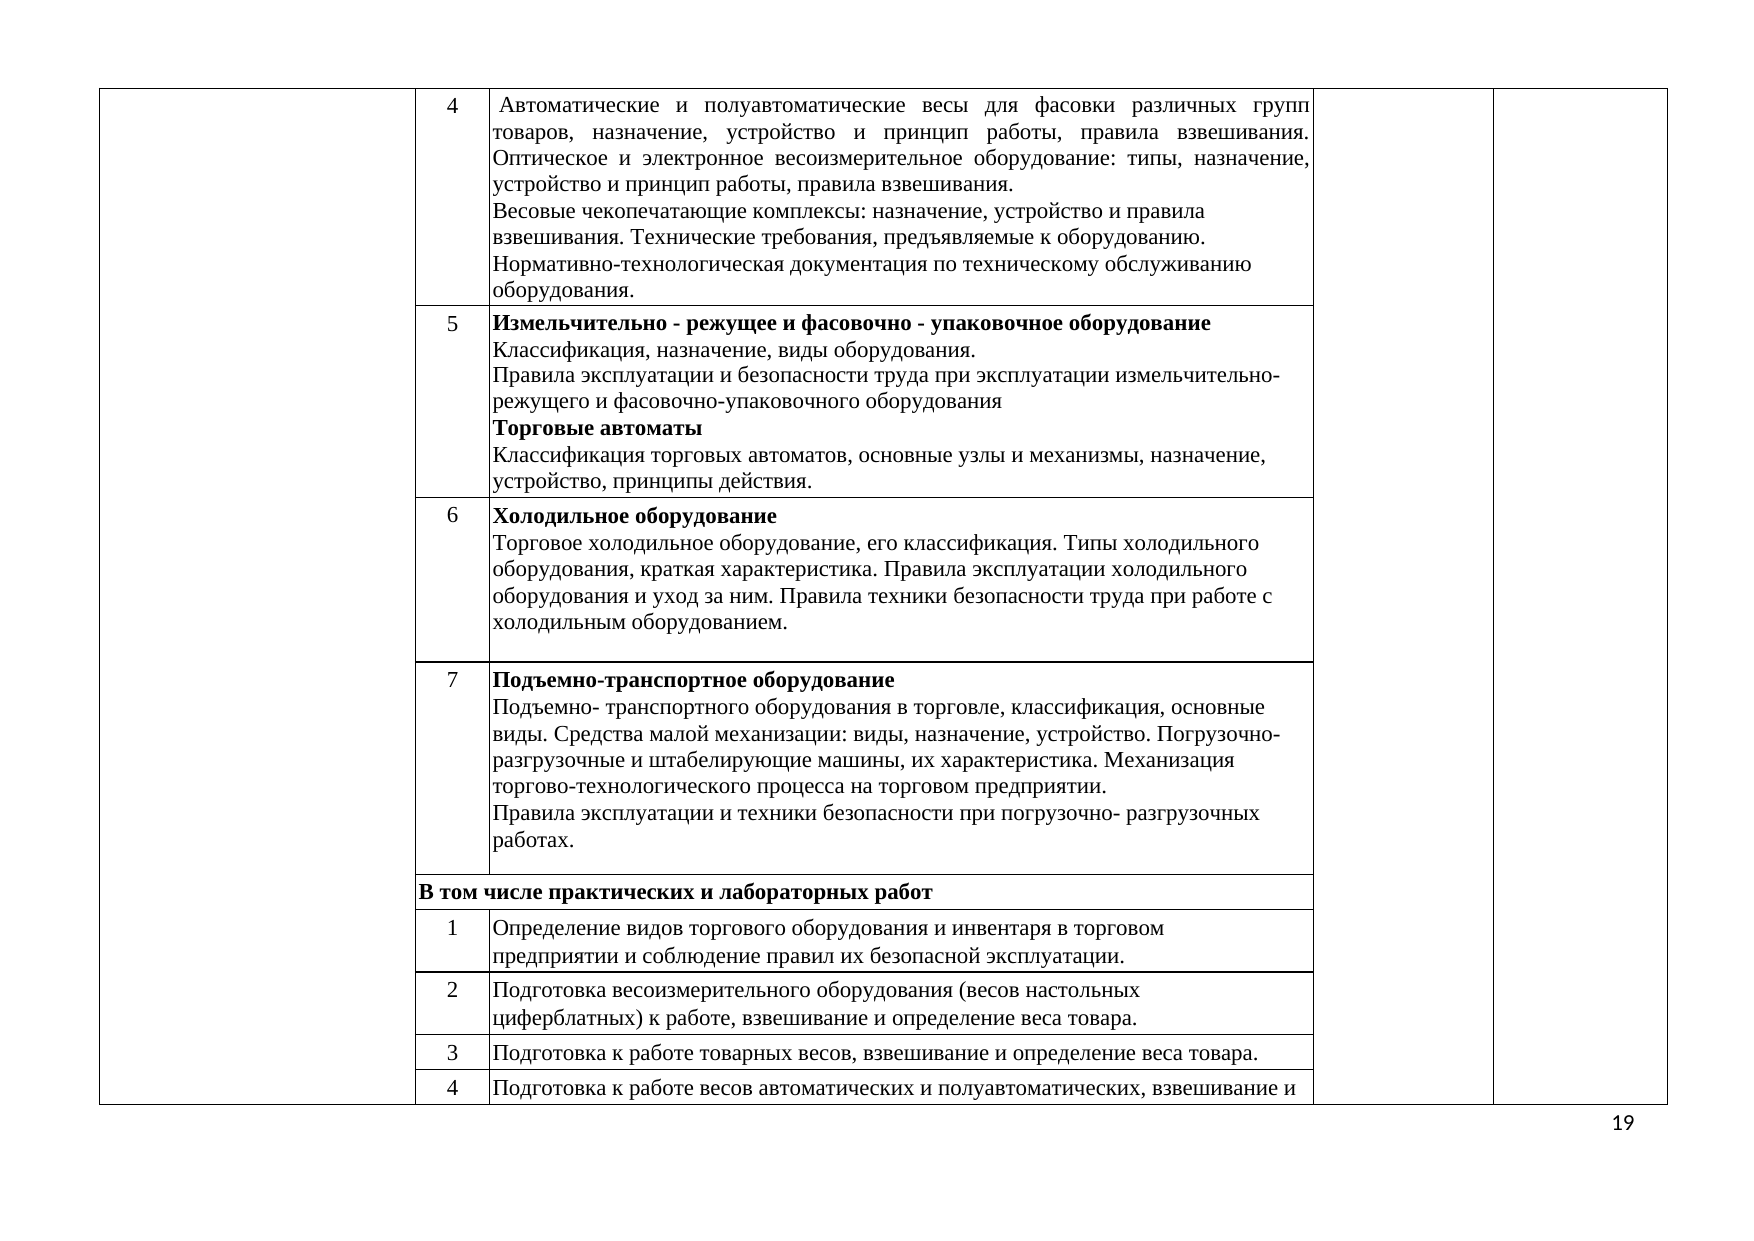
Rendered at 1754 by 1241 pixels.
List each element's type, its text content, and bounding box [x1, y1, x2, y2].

table_cell Определение видов торгового оборудования и инвентаря в торговом предприятии и соблюдение правил их безопасной эксплуатации. [490, 910, 1313, 971]
table_cell 6 [416, 498, 489, 661]
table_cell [490, 1070, 1313, 1103]
table_cell Холодильное оборудование Торговое холодильное оборудование, его классификация. Типы холодильного оборудования, краткая характеристика. Правила эксплуатации холодильного оборудования и уход за ним. Правила техники безопасности труда при работе с холодильным оборудованием. [490, 498, 1313, 661]
table_cell 7 [416, 663, 489, 874]
table_cell В том числе практических и лабораторных работ [416, 875, 1313, 909]
table_cell Автоматические и полуавтоматические весы для фасовки различных групп товаров, назначение, устройство и принцип работы, правила взвешивания. Оптическое и электронное весоизмерительное оборудование: типы, назначение, устройство и принцип работы, правила взвешивания. Весовые чекопечатающие комплексы: назначение, устройство и правила взвешивания. Технические требования, предъявляемые к оборудованию. Нормативно-технологическая документация по техническому обслуживанию оборудования. [490, 89, 1313, 305]
table_cell Измельчительно - режущее и фасовочно - упаковочное оборудование Классификация, назначение, виды оборудования. Правила эксплуатации и безопасности труда при эксплуатации измельчительно-режущего и фасовочно-упаковочного оборудования Торговые автоматы Классификация торговых автоматов, основные узлы и механизмы, назначение, устройство, принципы действия. [490, 306, 1313, 497]
table_cell 1 [416, 910, 489, 971]
table_cell 2 [416, 973, 489, 1034]
table_cell 5 [416, 306, 489, 497]
table_cell 3 [416, 1035, 489, 1069]
table_cell 4 [416, 89, 489, 305]
table_cell Подъемно-транспортное оборудование Подъемно- транспортного оборудования в торговле, классификация, основные виды. Средства малой механизации: виды, назначение, устройство. Погрузочно-разгрузочные и штабелирующие машины, их характеристика. Механизация торгово-технологического процесса на торговом предприятии. Правила эксплуатации и техники безопасности при погрузочно- разгрузочных работах. [490, 663, 1313, 874]
table_cell Подготовка к работе товарных весов, взвешивание и определение веса товара. [490, 1035, 1313, 1069]
table_cell Подготовка весоизмерительного оборудования (весов настольных циферблатных) к работе, взвешивание и определение веса товара. [490, 973, 1313, 1034]
table_cell 4 [416, 1070, 489, 1103]
